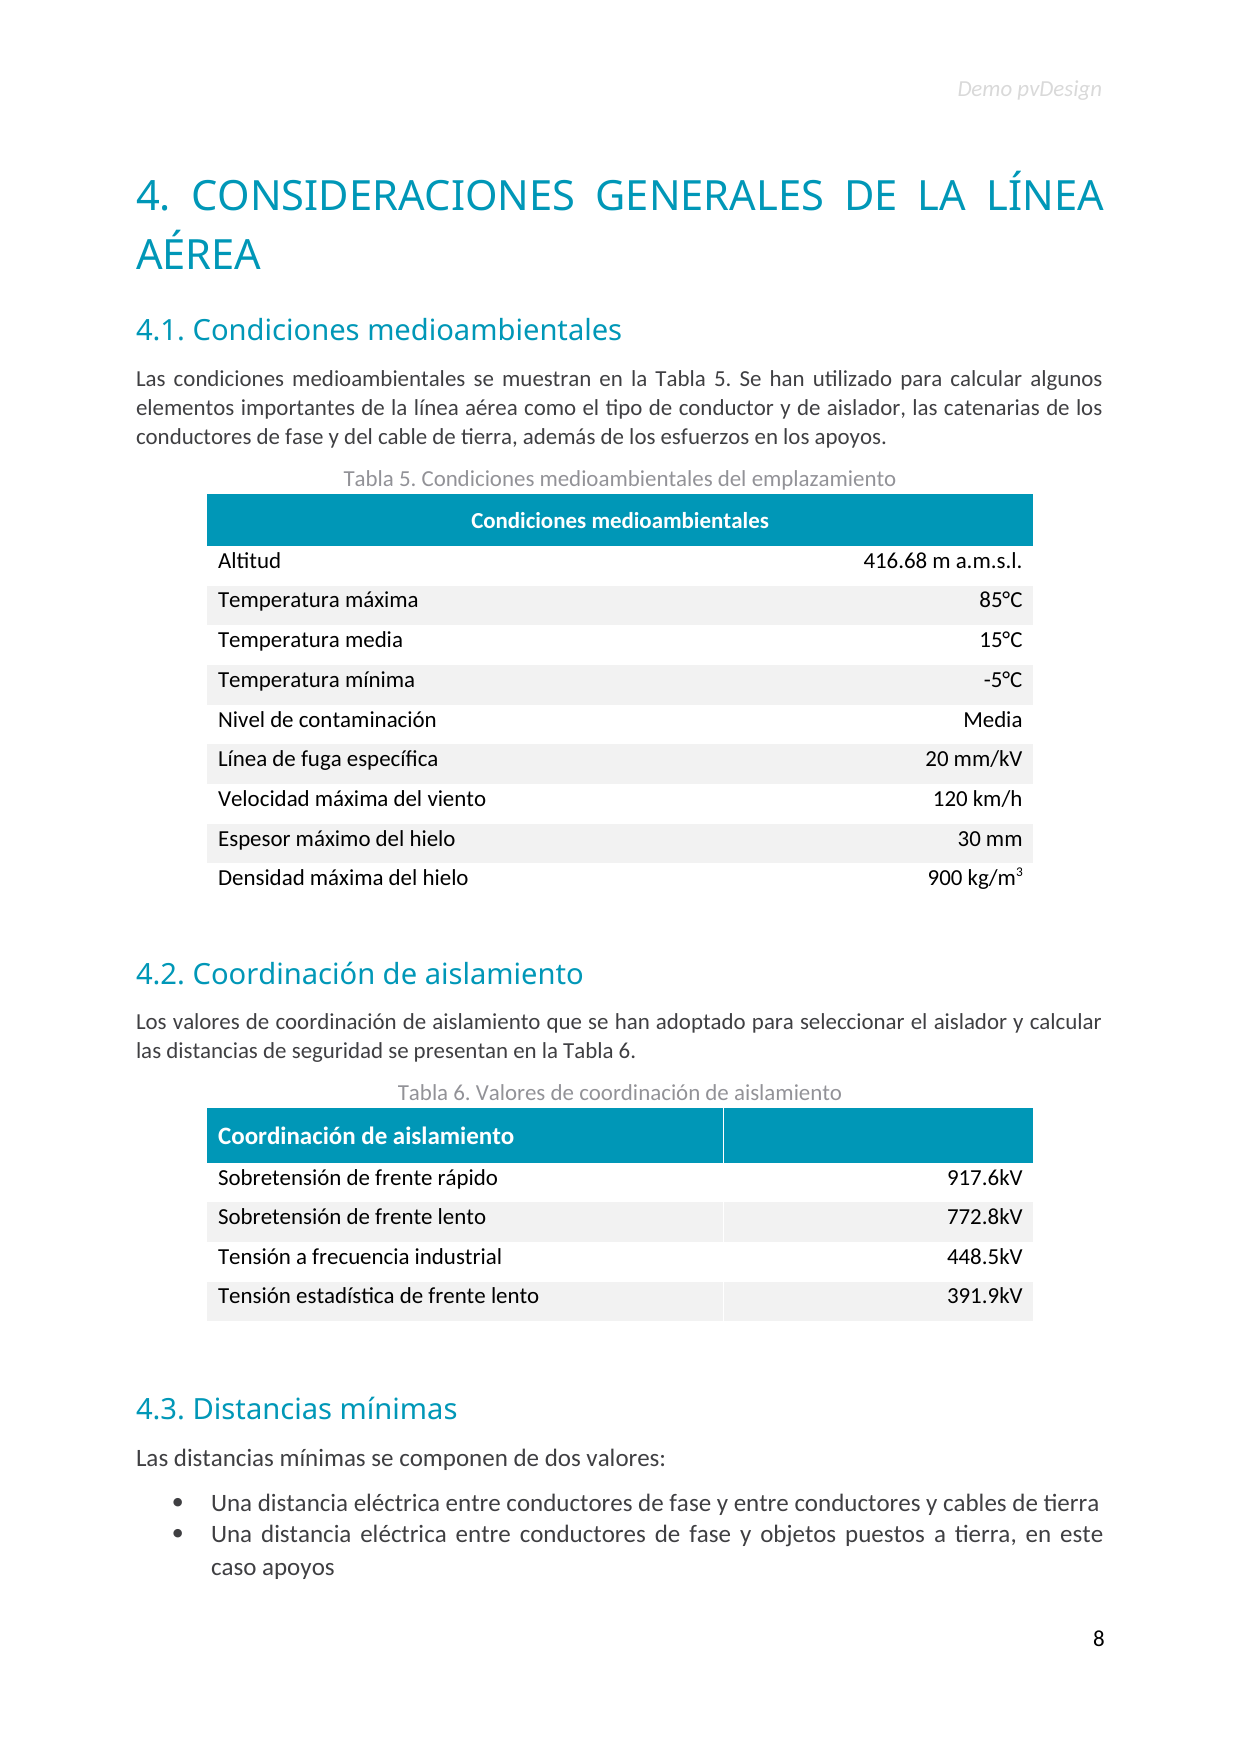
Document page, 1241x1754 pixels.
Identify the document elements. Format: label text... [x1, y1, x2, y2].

list Una distancia eléctrica entre conductores de fase y objetos puestos a tierra, en este caso apoyos [173, 1519, 1104, 1581]
table_cell Media [620, 705, 1033, 744]
table_cell Línea de fuga específica [207, 744, 620, 784]
table_cell Espesor máximo del hielo [207, 824, 620, 863]
text Los valores de coordinación de aislamiento que se han adoptado para seleccionar el aislador y calcular las distancias de seguridad se presentan en la Tabla 6. [136, 1007, 1104, 1065]
table_cell 448.5kV [724, 1242, 1033, 1282]
table_header Coordinación de aislamiento [207, 1108, 723, 1163]
table_cell Sobretensión de frente lento [207, 1202, 723, 1242]
table_cell 30 mm [620, 824, 1033, 863]
table_cell Densidad máxima del hielo [207, 864, 620, 903]
table_cell 900 kg/m3 [620, 864, 1033, 903]
table_cell 85°C [620, 586, 1033, 625]
table_cell 391.9kV [724, 1282, 1033, 1321]
table_header [724, 1108, 1033, 1163]
table_cell Temperatura máxima [207, 586, 620, 625]
text Tabla 6. Valores de coordinación de aislamiento [136, 1078, 1104, 1107]
text 4.3. Distancias mínimas [136, 1388, 1104, 1428]
table_cell Velocidad máxima del viento [207, 784, 620, 824]
table_cell -5°C [620, 665, 1033, 705]
text Las distancias mínimas se componen de dos valores: [136, 1442, 1104, 1473]
text Tabla 5. Condiciones medioambientales del emplazamiento [136, 464, 1104, 492]
table_cell Altitud [207, 546, 620, 586]
table_cell Temperatura media [207, 625, 620, 665]
table_cell 20 mm/kV [620, 744, 1033, 784]
text Las condiciones medioambientales se muestran en la Tabla 5. Se han utilizado para calcular algunos elementos importantes de la línea aérea como el tipo de conductor y de aislador, las catenarias de los conductores de fase y del cable de tierra, además de los esfuerzos en los apoyos. [136, 364, 1104, 451]
table_cell 416.68 m a.m.s.l. [620, 546, 1033, 586]
table_cell 772.8kV [724, 1202, 1033, 1242]
table_cell Nivel de contaminación [207, 705, 620, 744]
table_cell 120 km/h [620, 784, 1033, 824]
table_cell Tensión a frecuencia industrial [207, 1242, 723, 1282]
table_cell Tensión estadística de frente lento [207, 1282, 723, 1321]
table_header Condiciones medioambientales [207, 494, 1033, 546]
text 4. CONSIDERACIONES GENERALES DE LA LÍNEA AÉREA [136, 165, 1104, 282]
text 4.2. Coordinación de aislamiento [136, 953, 1104, 993]
text 4.1. Condiciones medioambientales [136, 309, 1104, 349]
table_cell Temperatura mínima [207, 665, 620, 705]
table_cell Sobretensión de frente rápido [207, 1163, 723, 1202]
list Una distancia eléctrica entre conductores de fase y entre conductores y cables de tierra [173, 1487, 1104, 1517]
table_cell 917.6kV [724, 1163, 1033, 1202]
table_cell 15°C [620, 625, 1033, 665]
